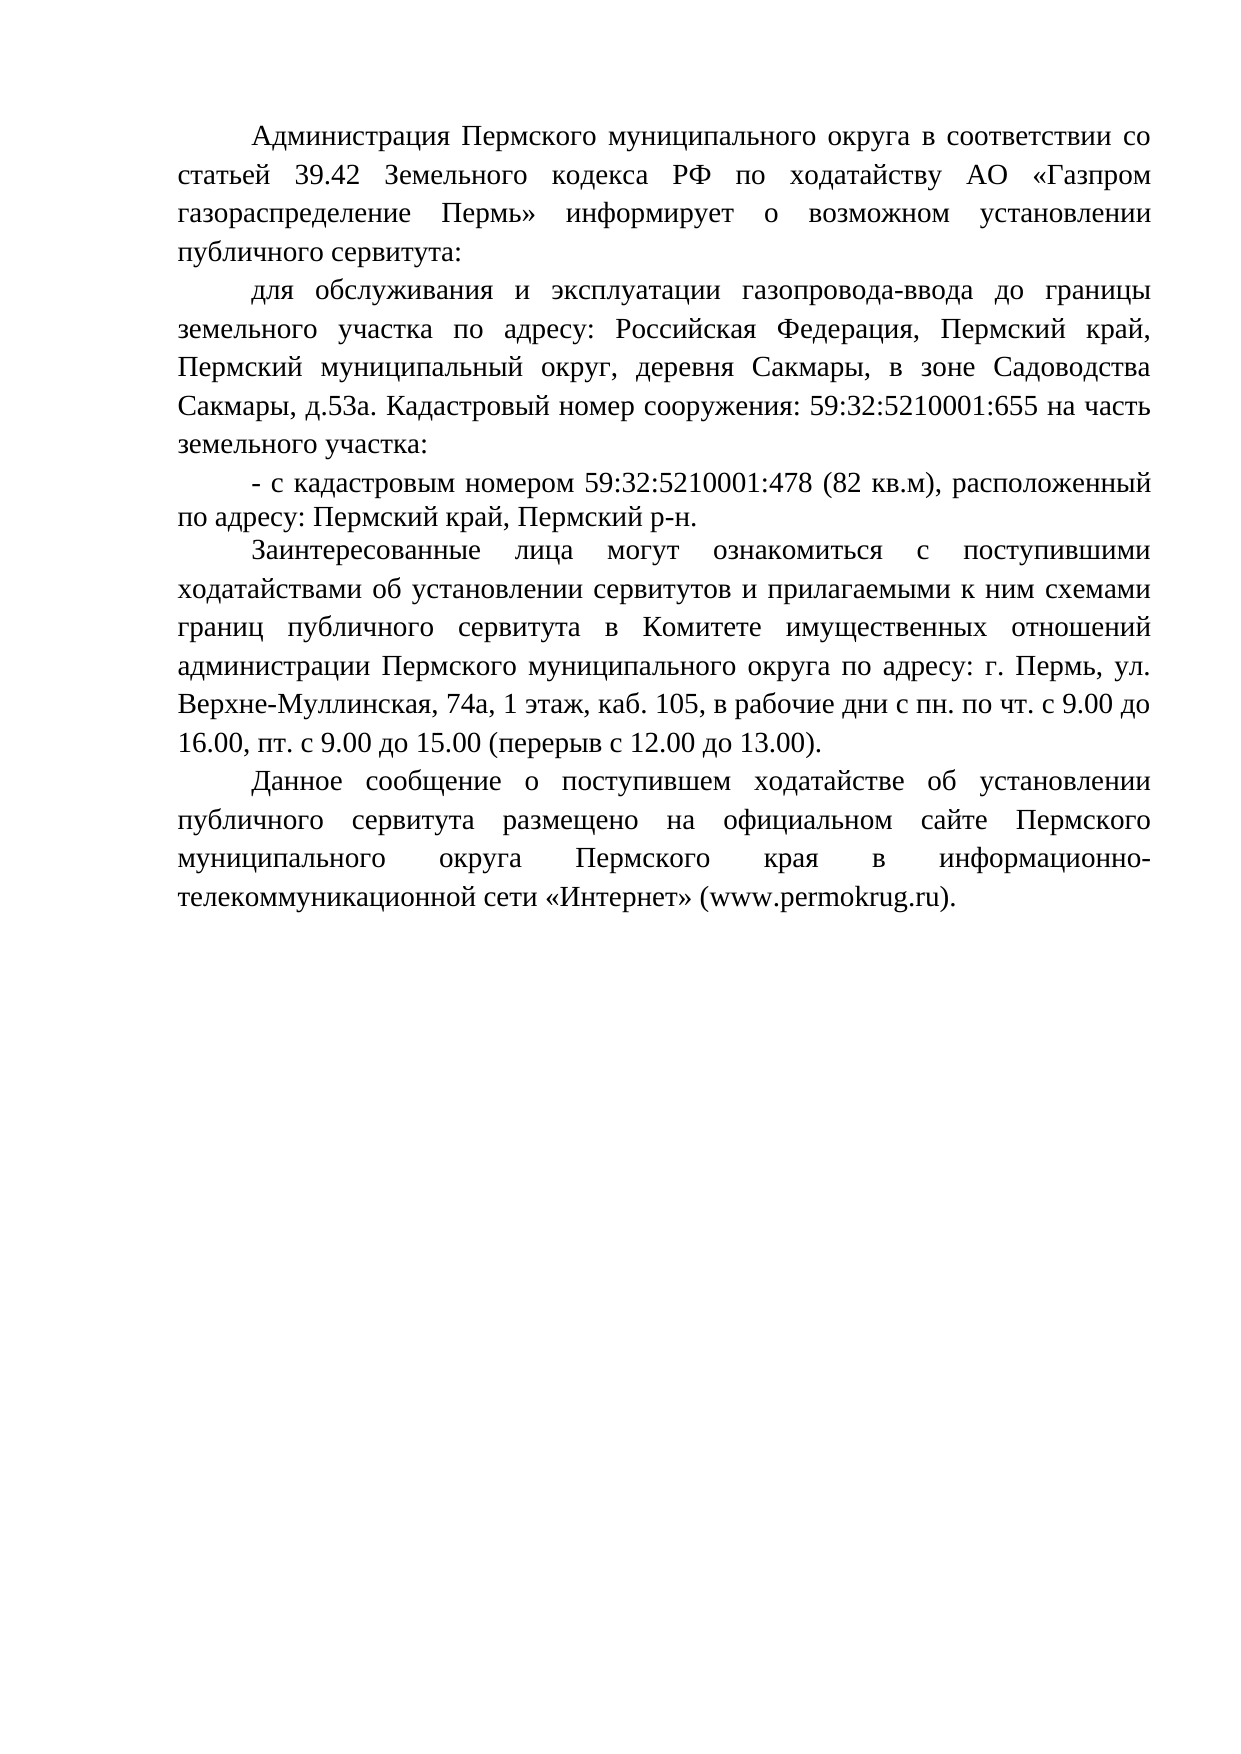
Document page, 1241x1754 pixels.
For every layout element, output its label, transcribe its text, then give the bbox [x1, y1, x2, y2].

text Администрация Пермского муниципального округа в соответствии со статьей 39.42 Земельного кодекса РФ по ходатайству АО «Газпром газораспределение Пермь» информирует о возможном установлении публичного сервитута: [177, 118, 1152, 267]
text Данное сообщение о поступившем ходатайстве об установлении публичного сервитута размещено на официальном сайте Пермского муниципального округа Пермского края в информационно-телекоммуникационной сети «Интернет» (www.permokrug.ru). [177, 763, 1152, 913]
text - с кадастровым номером 59:32:5210001:478 (82 кв.м), расположенный по адресу: Пермский край, Пермский р-н. [177, 465, 1152, 532]
text для обслуживания и эксплуатации газопровода-ввода до границы земельного участка по адресу: Российская Федерация, Пермский край, Пермский муниципальный округ, деревня Сакмары, в зоне Садоводства Сакмары, д.53а. Кадастровый номер сооружения: 59:32:5210001:655 на часть земельного участка: [177, 272, 1152, 460]
text Заинтересованные лица могут ознакомиться с поступившими ходатайствами об установлении сервитутов и прилагаемыми к ним схемами границ публичного сервитута в Комитете имущественных отношений администрации Пермского муниципального округа по адресу: г. Пермь, ул. Верхне-Муллинская, 74а, 1 этаж, каб. 105, в рабочие дни с пн. по чт. с 9.00 до 16.00, пт. с 9.00 до 15.00 (перерыв с 12.00 до 13.00). [177, 532, 1152, 758]
